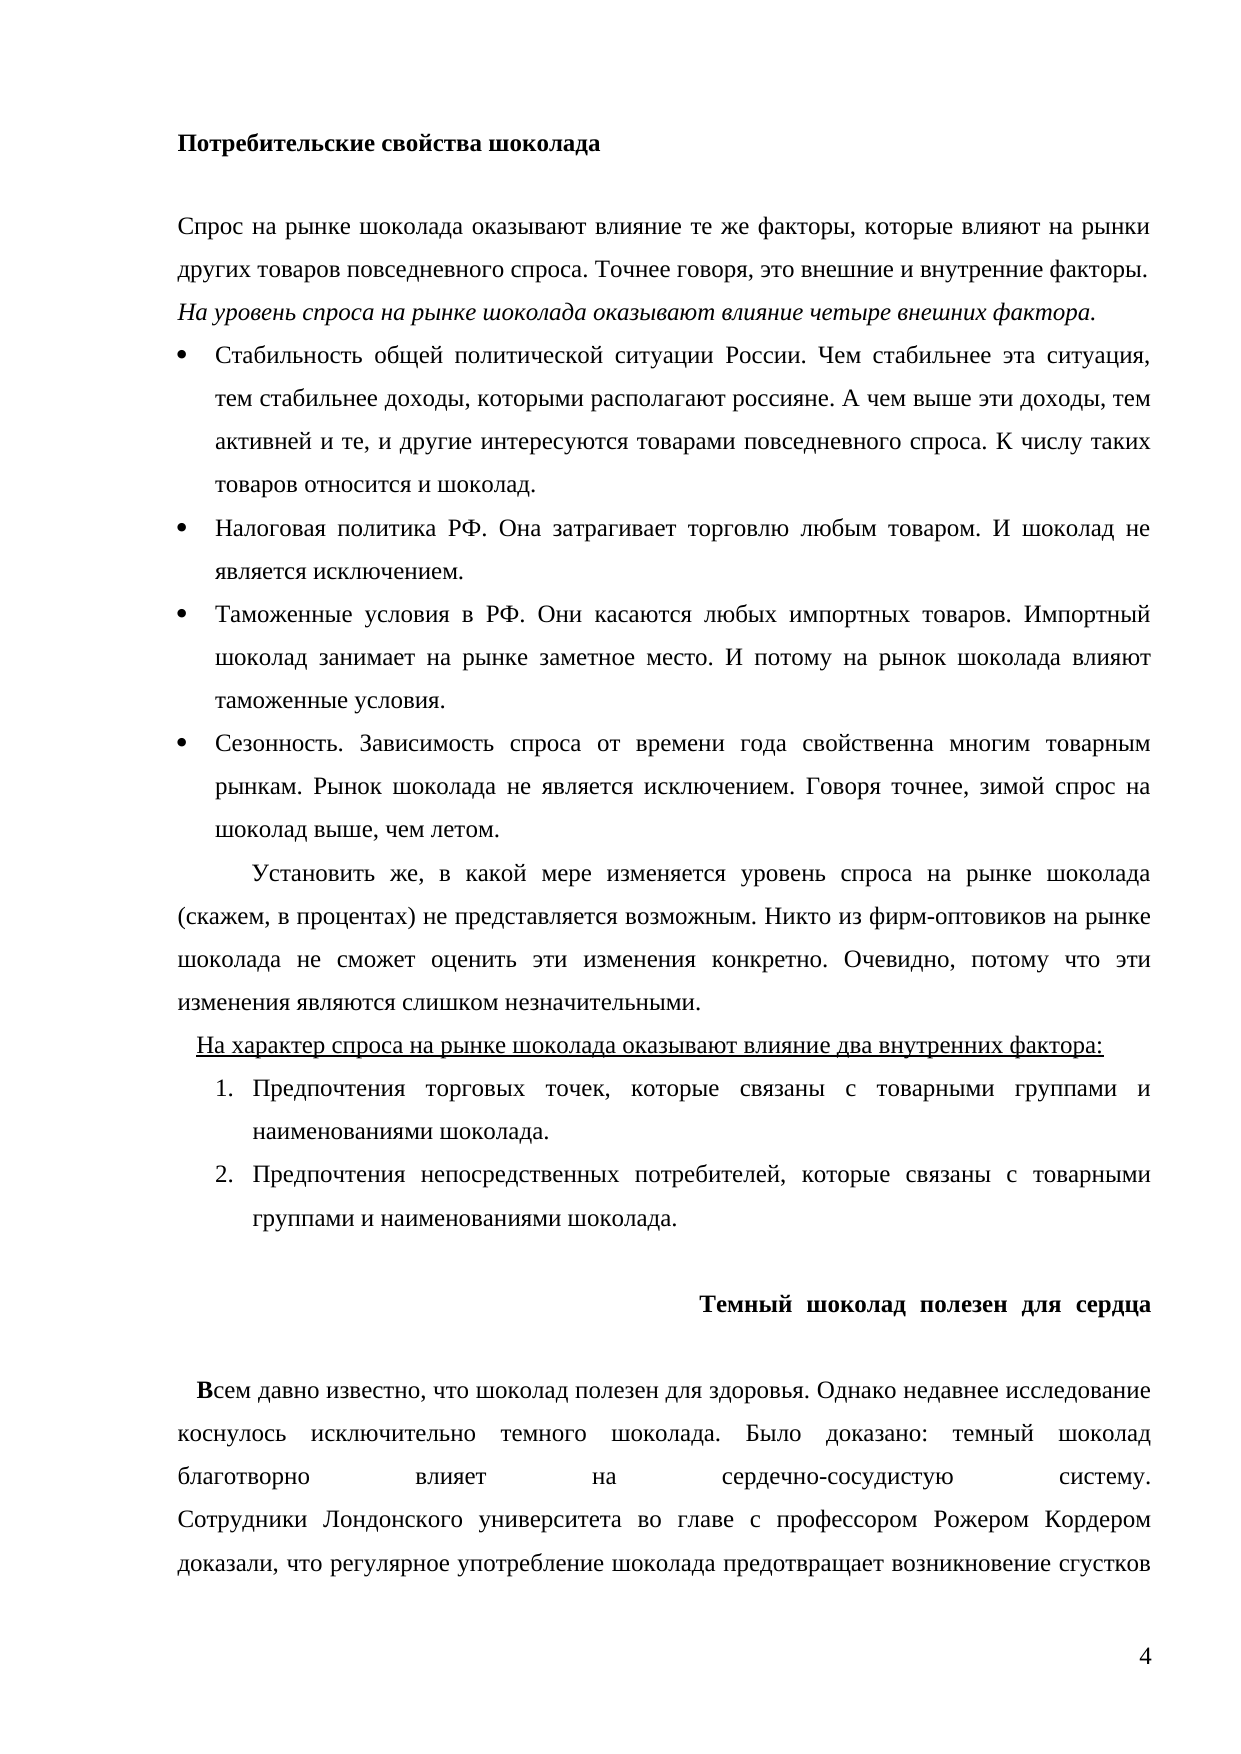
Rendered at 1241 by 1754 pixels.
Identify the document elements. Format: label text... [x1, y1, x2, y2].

list Предпочтения торговых точек, которые связаны с товарными группами и наименованиями шоколада. [215, 1073, 1152, 1145]
text Спрос на рынке шоколада оказывают влияние те же факторы, которые влияют на рынки других товаров повседневного спроса. Точнее говоря, это внешние и внутренние факторы. [177, 211, 1152, 283]
list Сезонность. Зависимость спроса от времени года свойственна многим товарным рынкам. Рынок шоколада не является исключением. Говоря точнее, зимой спрос на шоколад выше, чем летом. [177, 728, 1152, 843]
list Таможенные условия в РФ. Они касаются любых импортных товаров. Импортный шоколад занимает на рынке заметное место. И потому на рынок шоколада влияют таможенные условия. [177, 599, 1152, 714]
list Стабильность общей политической ситуации России. Чем стабильнее эта ситуация, тем стабильнее доходы, которыми располагают россияне. А чем выше эти доходы, тем активней и те, и другие интересуются товарами повседневного спроса. К числу таких товаров относится и шоколад. [177, 340, 1152, 498]
text На характер спроса на рынке шоколада оказывают влияние два внутренних фактора: [177, 1030, 1152, 1059]
list Налоговая политика РФ. Она затрагивает торговлю любым товаром. И шоколад не является исключением. [177, 513, 1152, 584]
text На уровень спроса на рынке шоколада оказывают влияние четыре внешних фактора. [177, 297, 1152, 326]
text Потребительские свойства шоколада [177, 128, 1152, 157]
list Предпочтения непосредственных потребителей, которые связаны с товарными группами и наименованиями шоколада. [215, 1159, 1152, 1231]
text Установить же, в какой мере изменяется уровень спроса на рынке шоколада (скажем, в процентах) не представляется возможным. Никто из фирм-оптовиков на рынке шоколада не сможет оценить эти изменения конкретно. Очевидно, потому что эти изменения являются слишком незначительными. [177, 858, 1152, 1016]
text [177, 1289, 1152, 1576]
